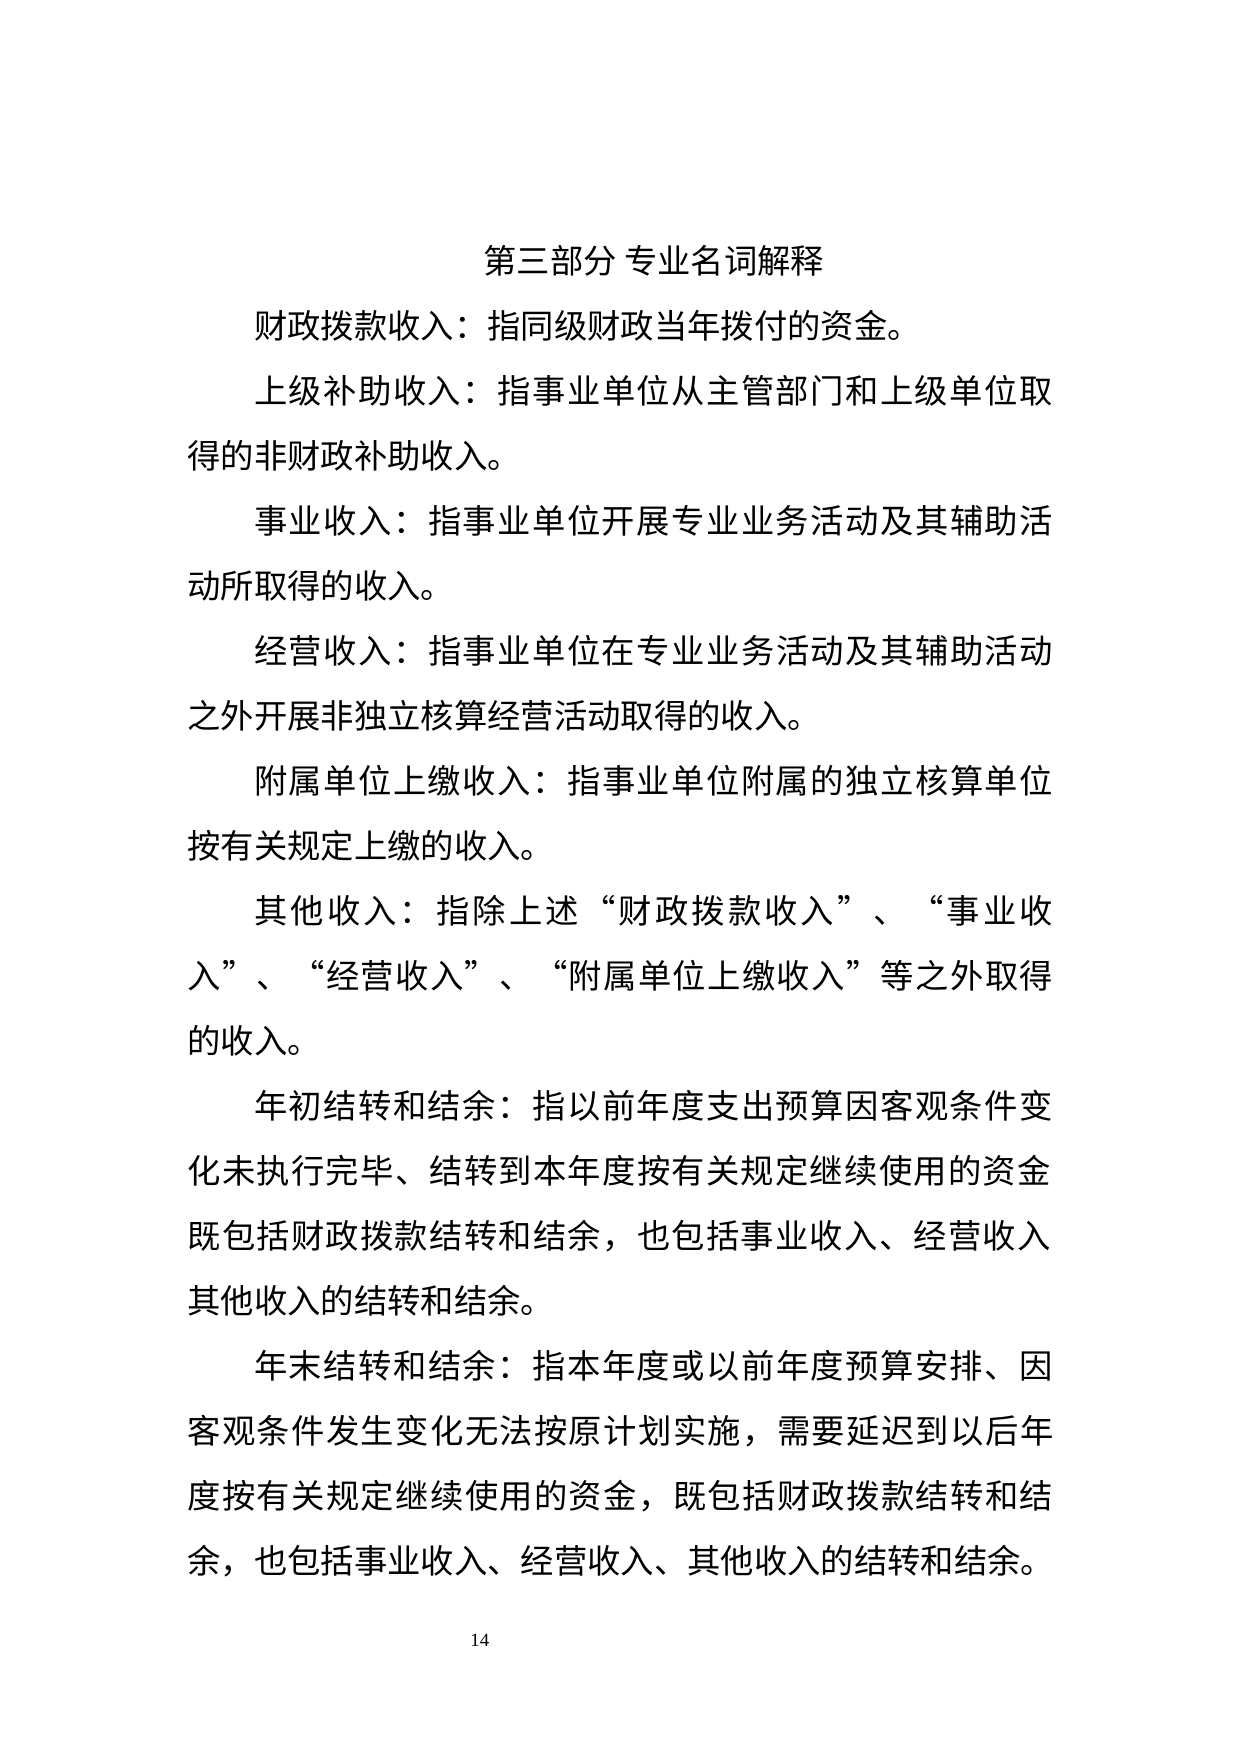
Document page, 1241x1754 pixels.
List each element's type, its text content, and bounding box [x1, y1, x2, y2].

text 财政拨款收入：指同级财政当年拨付的资金。 [187, 292, 1053, 357]
text 经营收入：指事业单位在专业业务活动及其辅助活动之外开展非独立核算经营活动取得的收入。 [187, 617, 1053, 747]
text 附属单位上缴收入：指事业单位附属的独立核算单位按有关规定上缴的收入。 [187, 747, 1053, 877]
text 第三部分 专业名词解释 [187, 227, 1053, 292]
text 其他收入：指除上述“财政拨款收入”、“事业收入”、“经营收入”、“附属单位上缴收入”等之外取得的收入。 [187, 877, 1053, 1072]
text 年初结转和结余：指以前年度支出预算因客观条件变化未执行完毕、结转到本年度按有关规定继续使用的资金，既包括财政拨款结转和结余，也包括事业收入、经营收入、其他收入的结转和结余。 [187, 1072, 1053, 1332]
text 事业收入：指事业单位开展专业业务活动及其辅助活动所取得的收入。 [187, 487, 1053, 617]
text 上级补助收入：指事业单位从主管部门和上级单位取得的非财政补助收入。 [187, 357, 1053, 487]
text 年末结转和结余：指本年度或以前年度预算安排、因客观条件发生变化无法按原计划实施，需要延迟到以后年度按有关规定继续使用的资金，既包括财政拨款结转和结余，也包括事业收入、经营收入、其他收入的结转和结余。 [187, 1332, 1053, 1592]
